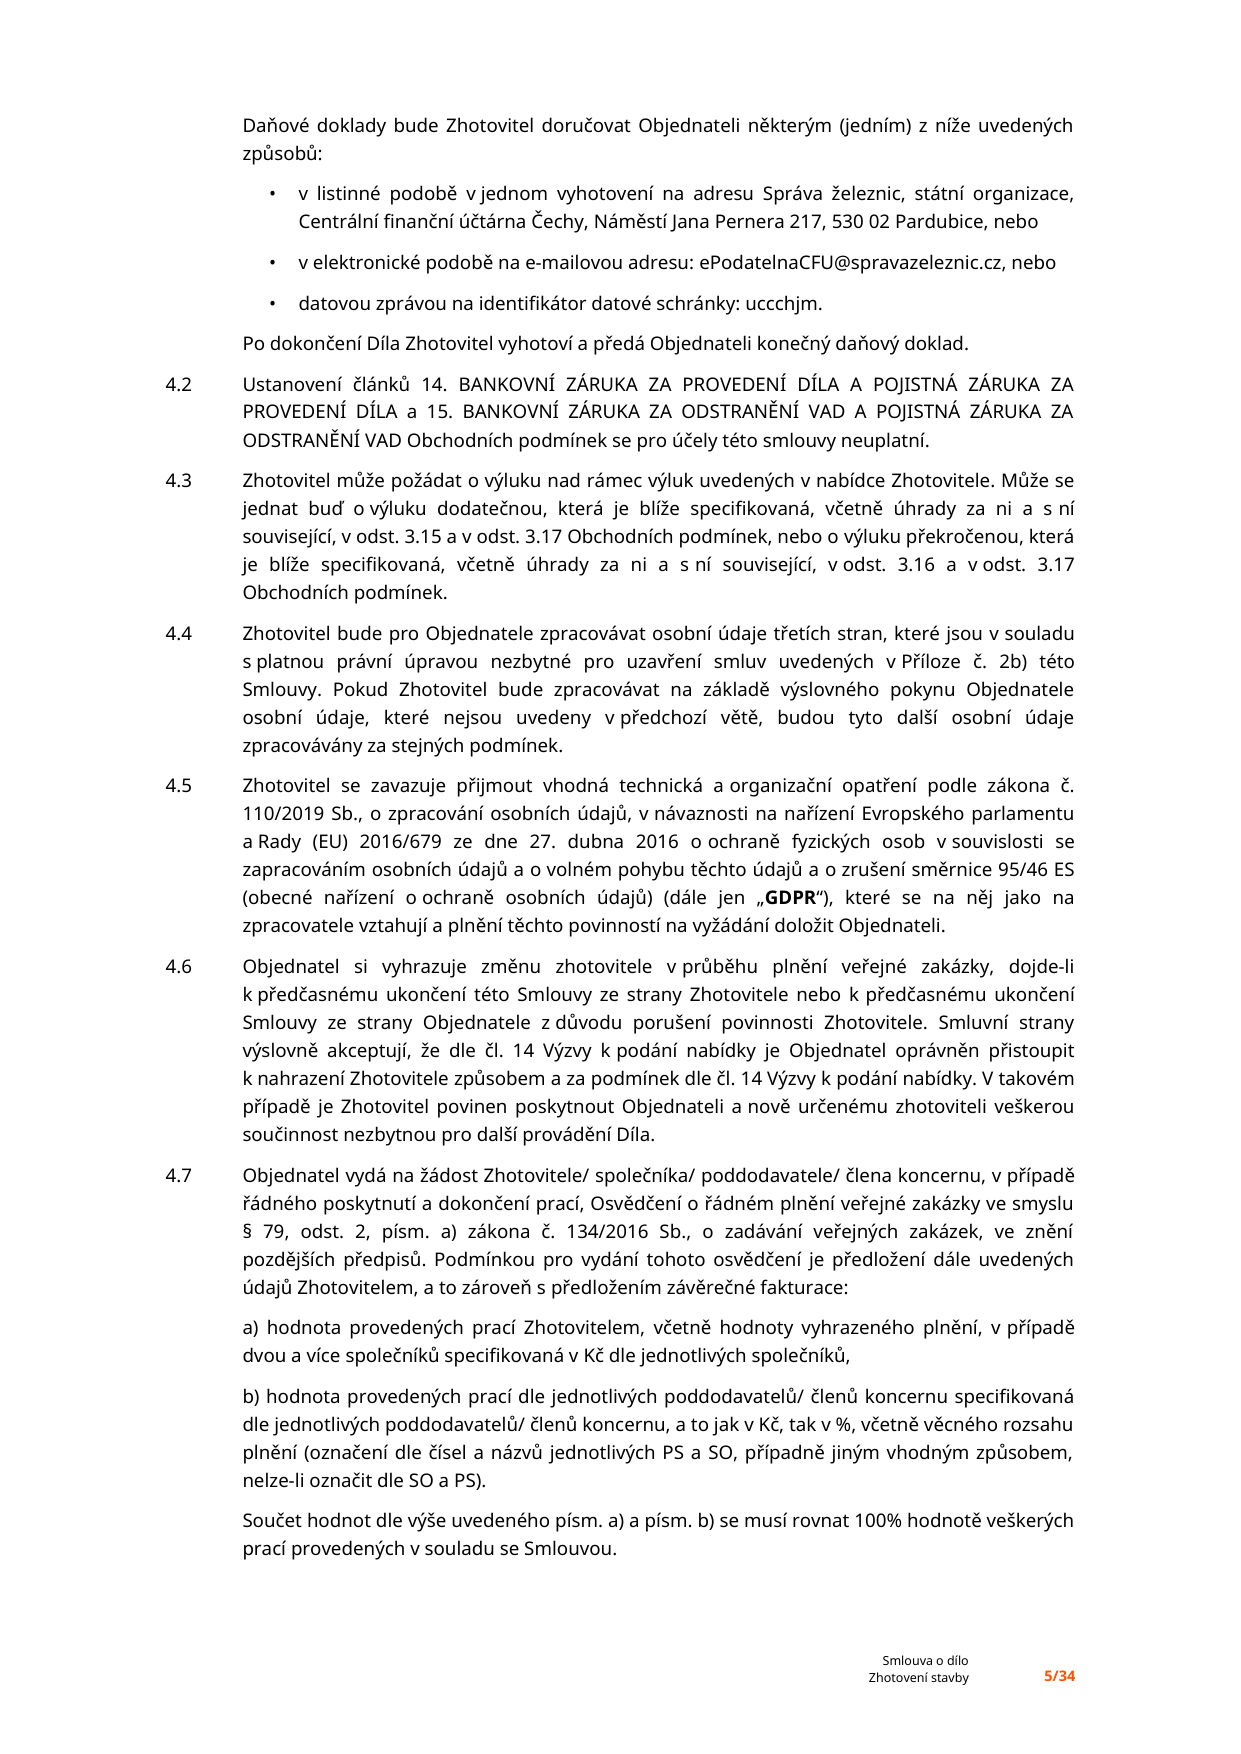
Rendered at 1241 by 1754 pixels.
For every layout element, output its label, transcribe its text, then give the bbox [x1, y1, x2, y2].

text Zhotovitel se zavazuje přijmout vhodná technická a organizační opatření podle zákona č. 110/2019 Sb., o zpracování osobních údajů, v návaznosti na nařízení Evropského parlamentu a Rady (EU) 2016/679 ze dne 27. dubna 2016 o ochraně fyzických osob v souvislosti se zapracováním osobních údajů a o volném pohybu těchto údajů a o zrušení směrnice 95/46 ES (obecné nařízení o ochraně osobních údajů) (dále jen „GDPR“), které se na něj jako na zpracovatele vztahují a plnění těchto povinností na vyžádání doložit Objednateli. [165, 773, 1075, 938]
text Zhotovitel může požádat o výluku nad rámec výluk uvedených v nabídce Zhotovitele. Může se jednat buď o výluku dodatečnou, která je blíže specifikovaná, včetně úhrady za ni a s ní související, v odst. 3.15 a v odst. 3.17 Obchodních podmínek, nebo o výluku překročenou, která je blíže specifikovaná, včetně úhrady za ni a s ní související, v odst. 3.16 a v odst. 3.17 Obchodních podmínek. [165, 467, 1075, 605]
text Objednatel si vyhrazuje změnu zhotovitele v průběhu plnění veřejné zakázky, dojde-li k předčasnému ukončení této Smlouvy ze strany Zhotovitele nebo k předčasnému ukončení Smlouvy ze strany Objednatele z důvodu porušení povinnosti Zhotovitele. Smluvní strany výslovně akceptují, že dle čl. 14 Výzvy k podání nabídky je Objednatel oprávněn přistoupit k nahrazení Zhotovitele způsobem a za podmínek dle čl. 14 Výzvy k podání nabídky. V takovém případě je Zhotovitel povinen poskytnout Objednateli a nově určenému zhotoviteli veškerou součinnost nezbytnou pro další provádění Díla. [165, 953, 1075, 1147]
text Ustanovení článků 14. BANKOVNÍ ZÁRUKA ZA PROVEDENÍ DÍLA A POJISTNÁ ZÁRUKA ZA PROVEDENÍ DÍLA a 15. BANKOVNÍ ZÁRUKA ZA ODSTRANĚNÍ VAD A POJISTNÁ ZÁRUKA ZA ODSTRANĚNÍ VAD Obchodních podmínek se pro účely této smlouvy neuplatní. [165, 371, 1075, 452]
list Daňové doklady bude Zhotovitel doručovat Objednateli některým (jedním) z níže uvedených způsobů: [242, 112, 1075, 166]
text Zhotovitel bude pro Objednatele zpracovávat osobní údaje třetích stran, které jsou v souladu s platnou právní úpravou nezbytné pro uzavření smluv uvedených v Příloze č. 2b) této Smlouvy. Pokud Zhotovitel bude zpracovávat na základě výslovného pokynu Objednatele osobní údaje, které nejsou uvedeny v předchozí větě, budou tyto další osobní údaje zpracovávány za stejných podmínek. [165, 620, 1075, 758]
list a) hodnota provedených prací Zhotovitelem, včetně hodnoty vyhrazeného plnění, v případě dvou a více společníků specifikovaná v Kč dle jednotlivých společníků, [242, 1314, 1075, 1368]
list Součet hodnot dle výše uvedeného písm. a) a písm. b) se musí rovnat 100% hodnotě veškerých prací provedených v souladu se Smlouvou. [242, 1508, 1075, 1561]
list b) hodnota provedených prací dle jednotlivých poddodavatelů/ členů koncernu specifikovaná dle jednotlivých poddodavatelů/ členů koncernu, a to jak v Kč, tak v %, včetně věcného rozsahu plnění (označení dle čísel a názvů jednotlivých PS a SO, případně jiným vhodným způsobem, nelze-li označit dle SO a PS). [242, 1383, 1075, 1493]
list Po dokončení Díla Zhotovitel vyhotoví a předá Objednateli konečný daňový doklad. [242, 330, 1075, 356]
list • datovou zprávou na identifikátor datové schránky: uccchjm. [269, 290, 1075, 315]
text Objednatel vydá na žádost Zhotovitele/ společníka/ poddodavatele/ člena koncernu, v případě řádného poskytnutí a dokončení prací, Osvědčení o řádném plnění veřejné zakázky ve smyslu § 79, odst. 2, písm. a) zákona č. 134/2016 Sb., o zadávání veřejných zakázek, ve znění pozdějších předpisů. Podmínkou pro vydání tohoto osvědčení je předložení dále uvedených údajů Zhotovitelem, a to zároveň s předložením závěrečné fakturace: [165, 1162, 1075, 1299]
list • v listinné podobě v jednom vyhotovení na adresu Správa železnic, státní organizace, Centrální finanční účtárna Čechy, Náměstí Jana Pernera 217, 530 02 Pardubice, nebo [269, 181, 1075, 234]
list • v elektronické podobě na e-mailovou adresu: ePodatelnaCFU@spravazeleznic.cz, nebo [269, 249, 1075, 275]
